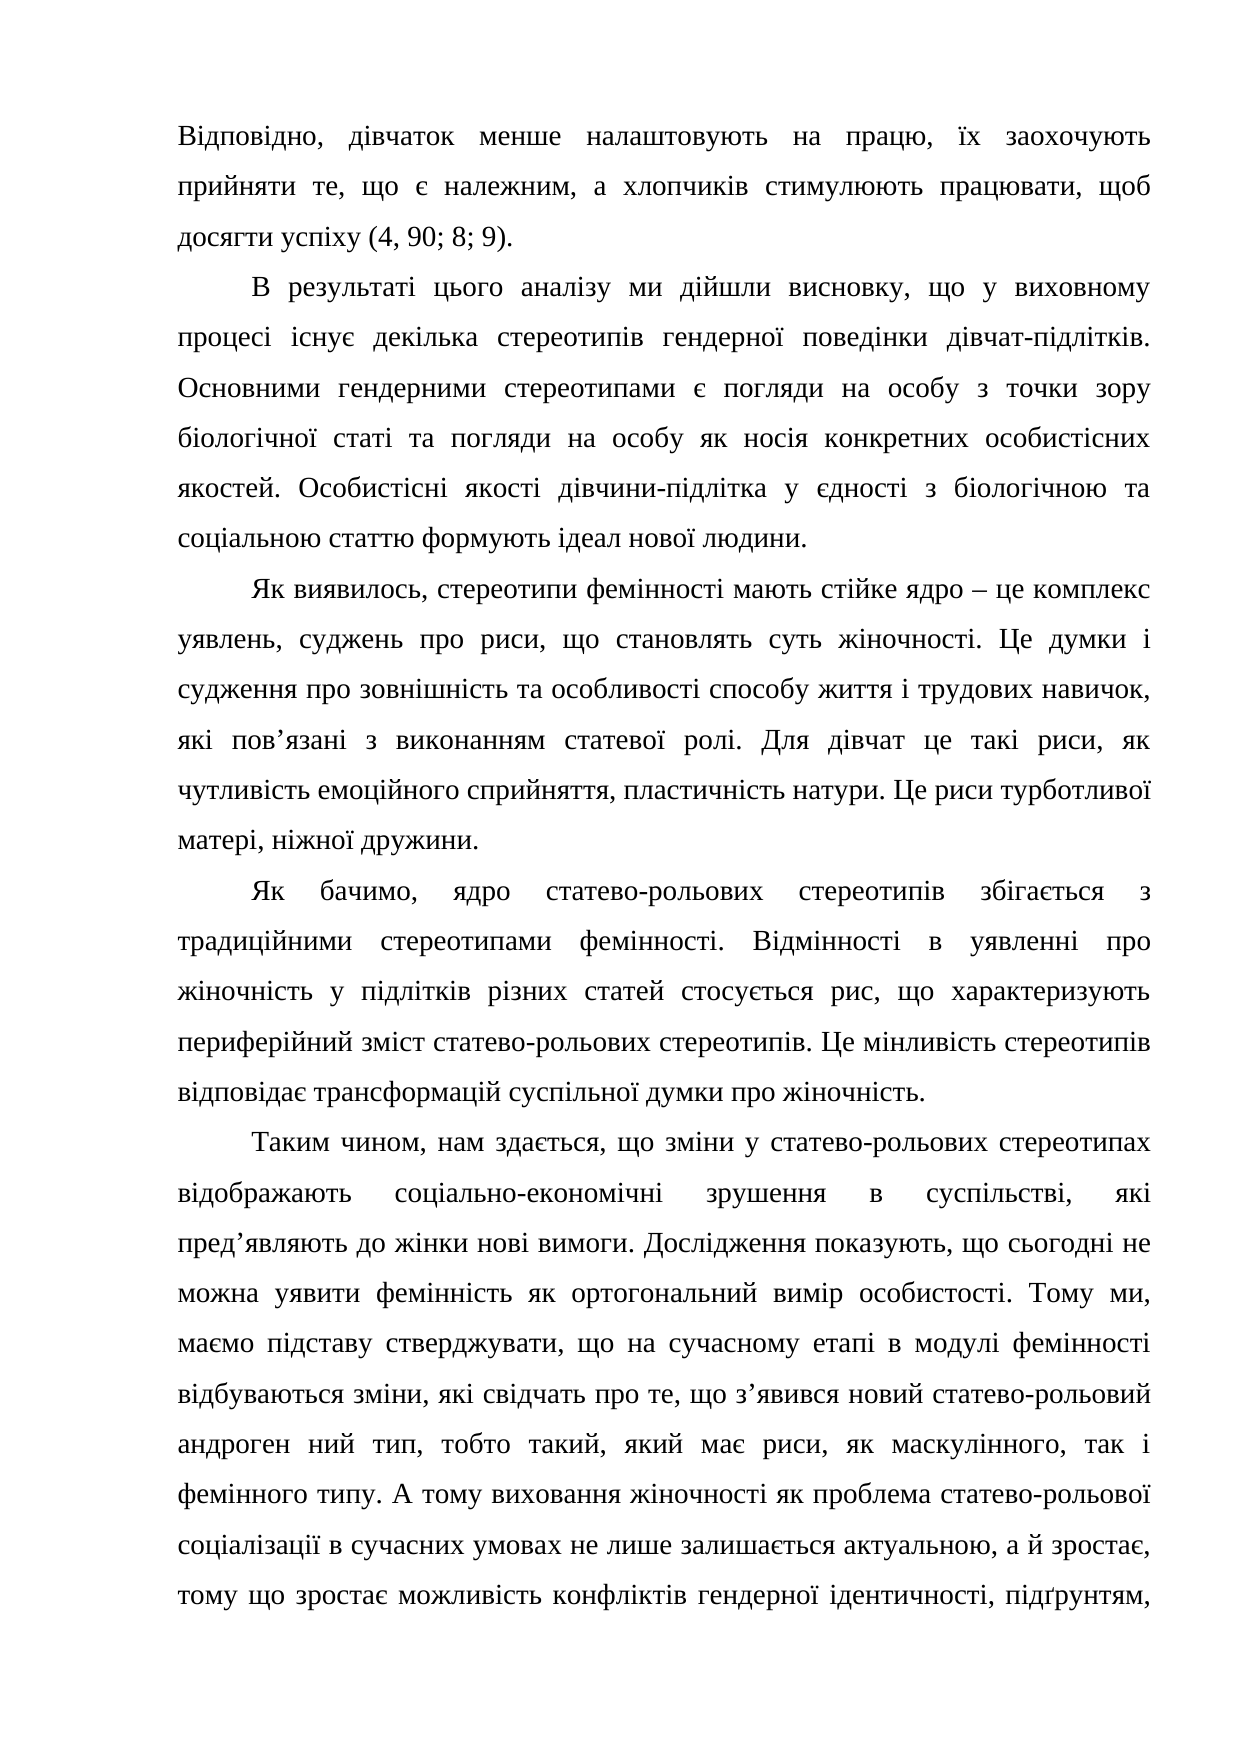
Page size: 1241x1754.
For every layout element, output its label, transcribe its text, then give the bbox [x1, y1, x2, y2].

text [177, 1124, 1152, 1611]
text Як виявилось, стереотипи фемінності мають стійке ядро – це комплекс уявлень, суджень про риси, що становлять суть жіночності. Це думки і судження про зовнішність та особливості способу життя і трудових навичок, які пов’язані з виконанням статевої ролі. Для дівчат це такі риси, як чутливість емоційного сприйняття, пластичність натури. Це риси турботливої матері, ніжної дружини. [177, 571, 1152, 856]
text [177, 118, 1152, 252]
text В результаті цього аналізу ми дійшли висновку, що у виховному процесі існує декілька стереотипів гендерної поведінки дівчат-підлітків. Основними гендерними стереотипами є погляди на особу з точки зору біологічної статі та погляди на особу як носія конкретних особистісних якостей. Особистісні якості дівчини-підлітка у єдності з біологічною та соціальною статтю формують ідеал нової людини. [177, 269, 1152, 554]
text Як бачимо, ядро статево-рольових стереотипів збігається з традиційними стереотипами фемінності. Відмінності в уявленні про жіночність у підлітків різних статей стосується рис, що характеризують периферійний зміст статево-рольових стереотипів. Це мінливість стереотипів відповідає трансформацій суспільної думки про жіночність. [177, 873, 1152, 1108]
